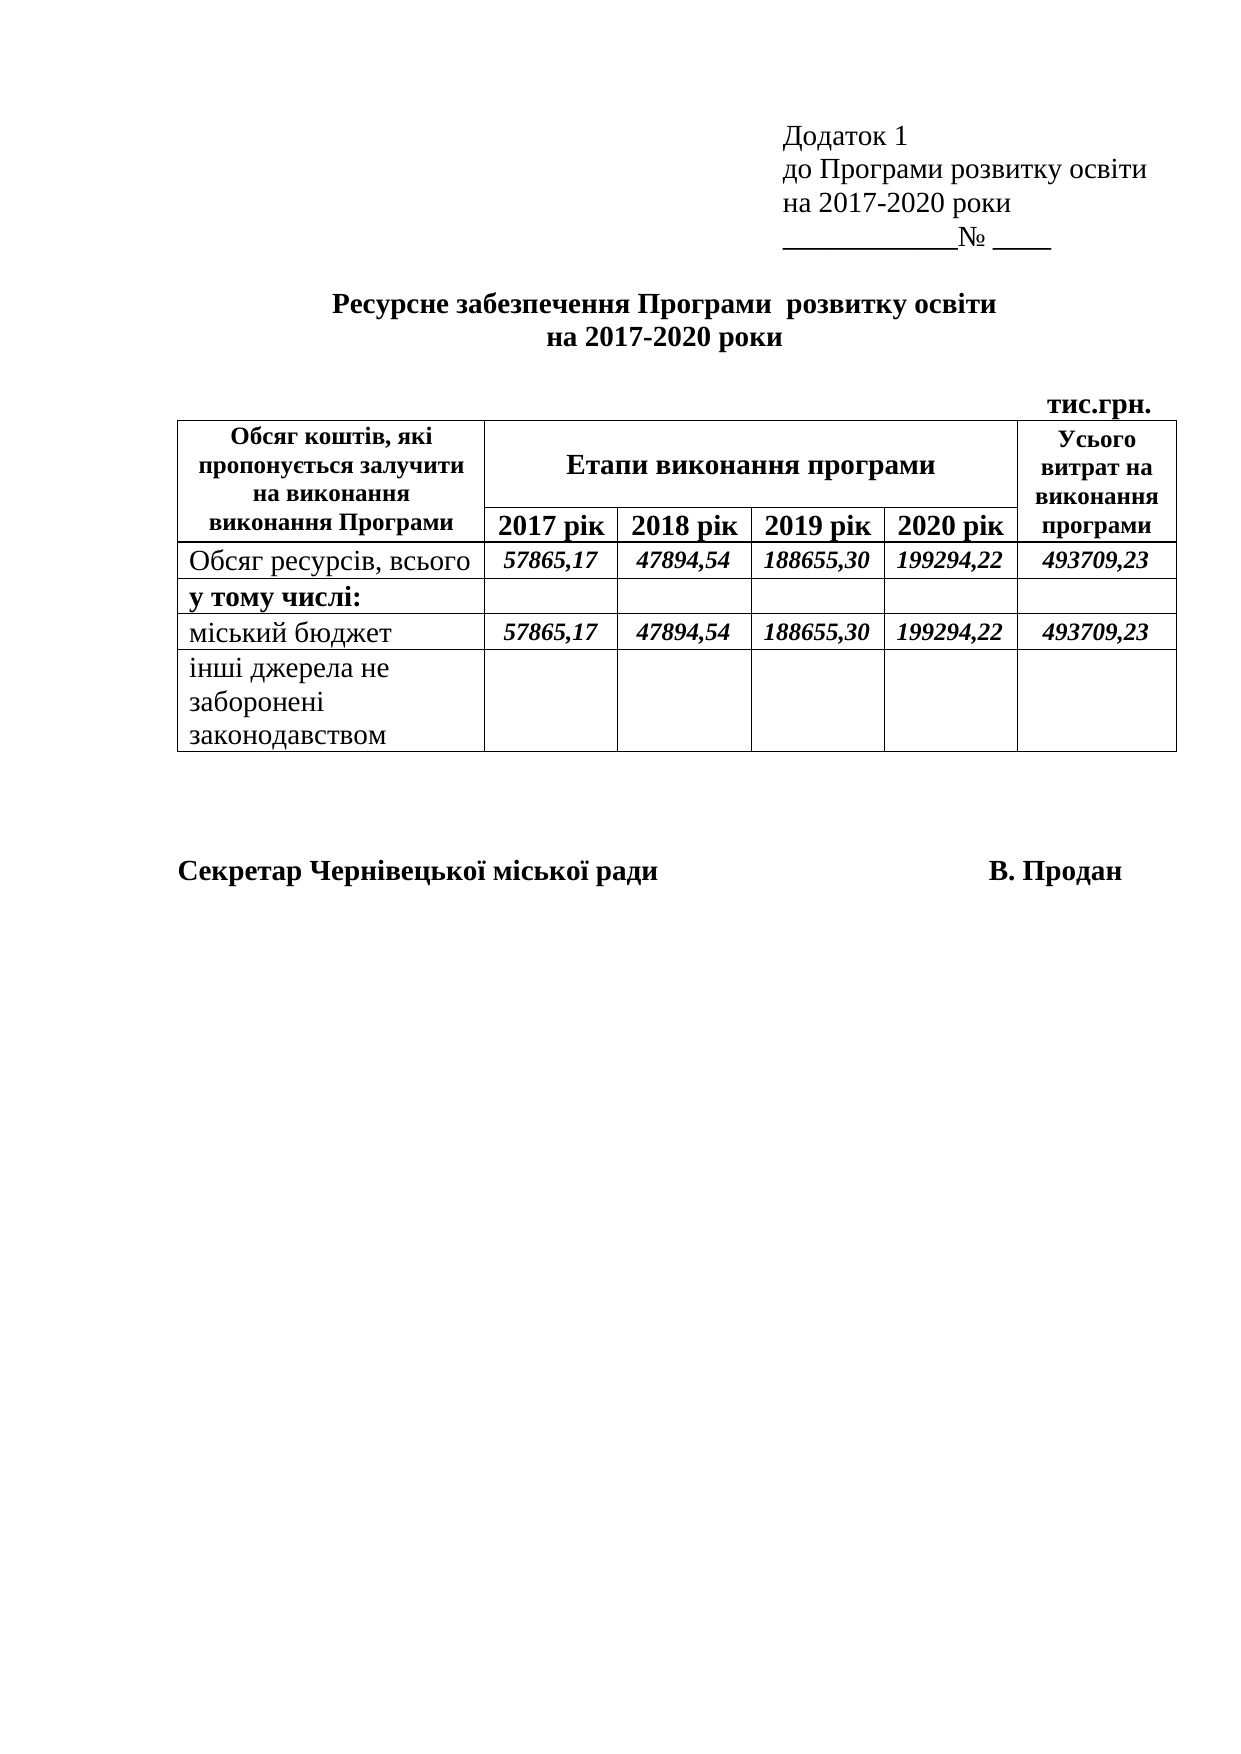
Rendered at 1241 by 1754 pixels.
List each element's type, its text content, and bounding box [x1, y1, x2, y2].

text на 2017-2020 роки [177, 319, 1152, 353]
table_cell у тому числі: [178, 579, 484, 613]
table_cell 2017 рік [485, 508, 617, 541]
table_header Усього витрат на виконання програми [1018, 421, 1176, 541]
table_cell 188655,30 [752, 614, 884, 649]
table_cell 47894,54 [618, 543, 751, 577]
table_header Обсяг коштів, які пропонується залучити на виконання виконання Програми [178, 421, 484, 541]
table_cell [1018, 579, 1176, 613]
table_cell 47894,54 [618, 614, 751, 649]
table_cell 199294,22 [885, 543, 1017, 577]
text ____________№ ____ [783, 219, 1152, 252]
table_cell міський бюджет [178, 614, 484, 649]
table_cell 57865,17 [485, 543, 617, 577]
table_cell Обсяг ресурсів, всього [178, 543, 484, 577]
table_cell [752, 579, 884, 613]
table_cell 2018 рік [618, 508, 751, 541]
text на 2017-2020 роки [783, 185, 1152, 219]
table_cell 199294,22 [885, 614, 1017, 649]
table_cell [885, 650, 1017, 751]
table_cell 493709,23 [1018, 543, 1176, 577]
table_header Етапи виконання програми [485, 421, 1017, 507]
table_cell 493709,23 [1018, 614, 1176, 649]
text Ресурсне забезпечення Програми розвитку освіти [177, 286, 1152, 319]
text до Програми розвитку освіти [783, 152, 1152, 185]
table_cell [618, 579, 751, 613]
text Секретар Чернівецької міської ради В. Продан [177, 853, 1152, 886]
table_cell 57865,17 [485, 614, 617, 649]
table_cell 188655,30 [752, 543, 884, 577]
table_cell 2019 рік [752, 508, 884, 541]
table_cell 2020 рік [885, 508, 1017, 541]
table_cell [885, 579, 1017, 613]
text Додаток 1 [783, 118, 1152, 152]
table_cell [1018, 650, 1176, 751]
table_cell [618, 650, 751, 751]
table_cell [485, 650, 617, 751]
table_cell [752, 650, 884, 751]
table_cell інші джерела не заборонені законодавством [178, 650, 484, 751]
table_cell [485, 579, 617, 613]
text тис.грн. [177, 386, 1152, 420]
